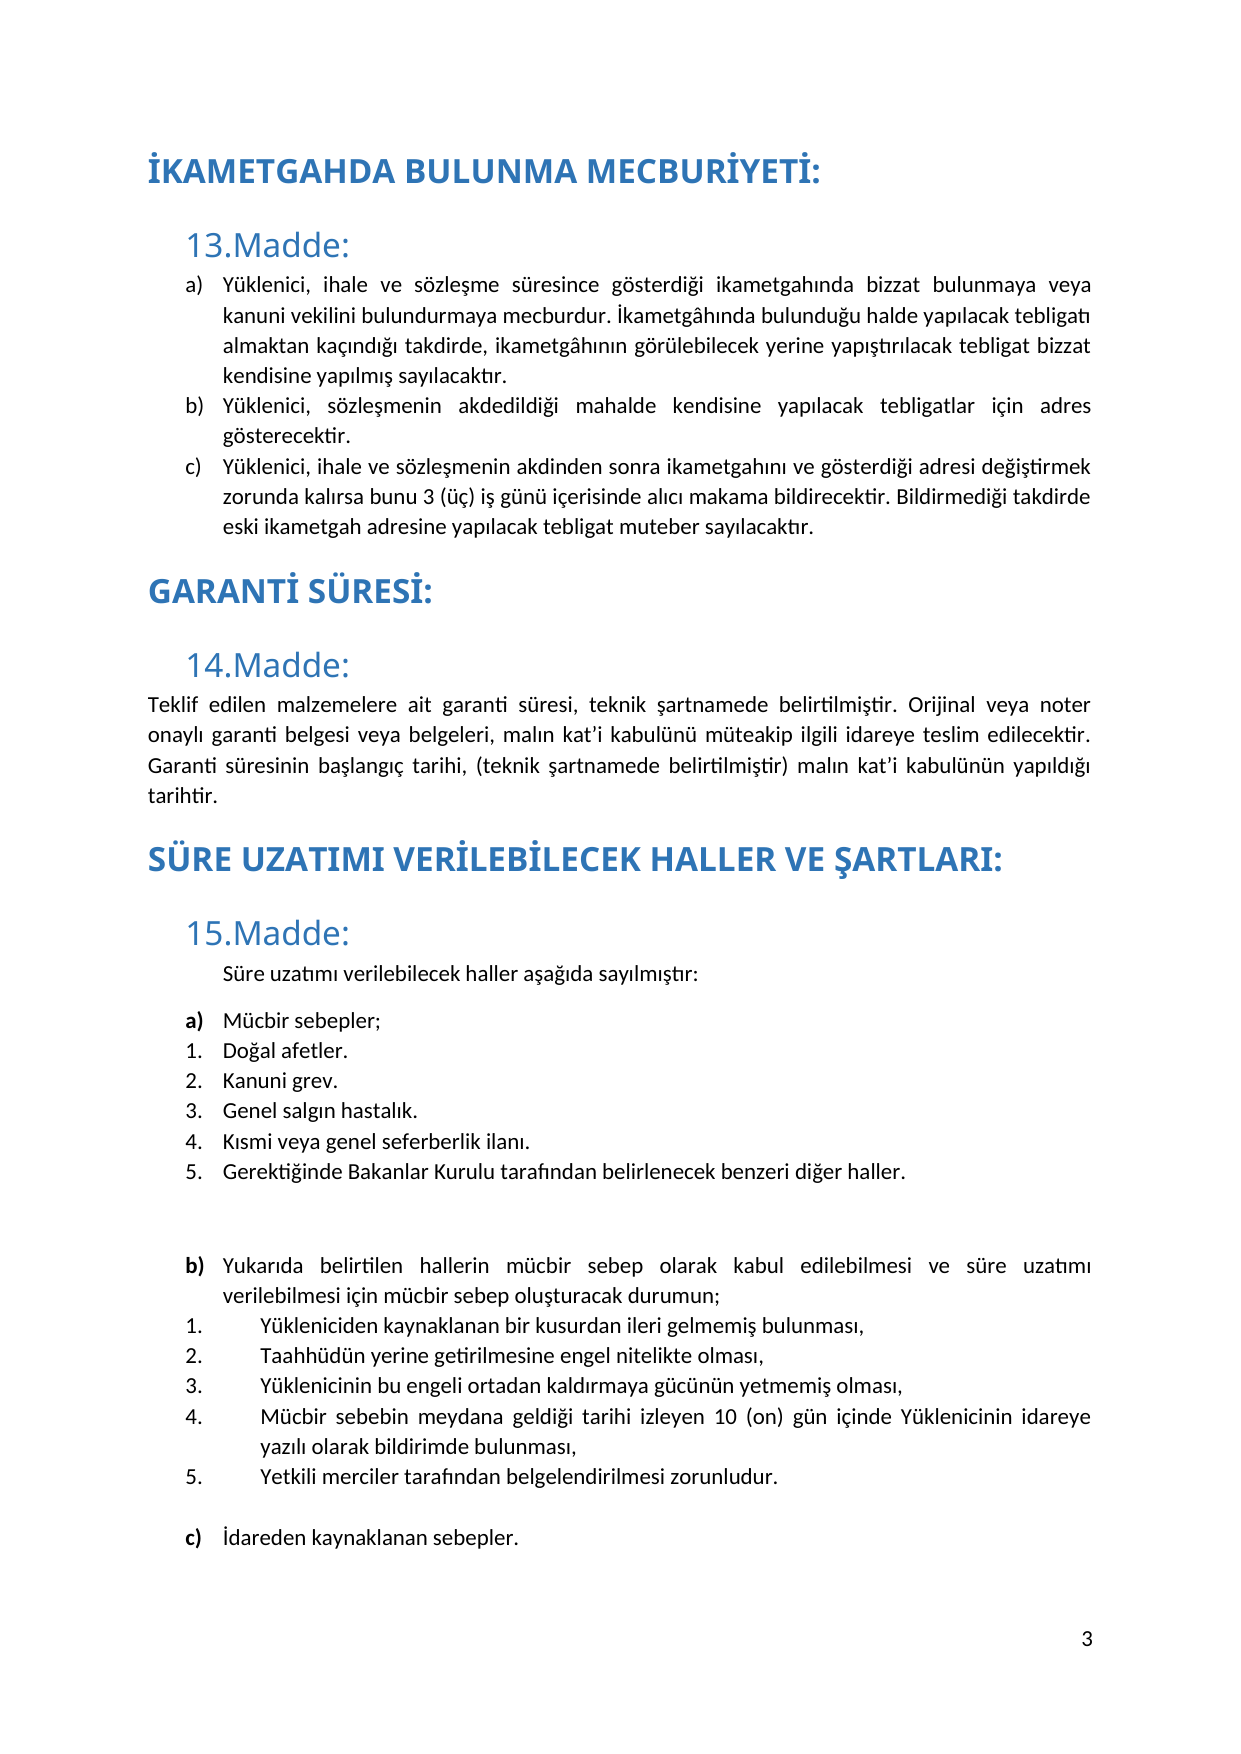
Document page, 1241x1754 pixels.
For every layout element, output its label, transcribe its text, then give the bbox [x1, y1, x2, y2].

subtitle Madde: [183, 910, 1093, 956]
list Gerektiğinde Bakanlar Kurulu tarafından belirlenecek benzeri diğer haller. [185, 1157, 1093, 1185]
list Yukarıda belirtilen hallerin mücbir sebep olarak kabul edilebilmesi ve süre uzatımı verilebilmesi için mücbir sebep oluşturacak durumun; [185, 1251, 1093, 1309]
list Yükleniciden kaynaklanan bir kusurdan ileri gelmemiş bulunması, [185, 1311, 1093, 1339]
subtitle Madde: [183, 222, 1093, 267]
subtitle İKAMETGAHDA BULUNMA MECBURİYETİ: [148, 148, 1093, 193]
list Kanuni grev. [185, 1066, 1093, 1094]
subtitle Madde: [183, 641, 1093, 687]
list Mücbir sebebin meydana geldiği tarihi izleyen 10 (on) gün içinde Yüklenicinin idareye yazılı olarak bildirimde bulunması, [185, 1402, 1093, 1460]
list Genel salgın hastalık. [185, 1097, 1093, 1124]
list Yetkili merciler tarafından belgelendirilmesi zorunludur. [185, 1462, 1093, 1490]
text Teklif edilen malzemelere ait garanti süresi, teknik şartnamede belirtilmiştir. Orijinal veya noter onaylı garanti belgesi veya belgeleri, malın kat’i kabulünü müteakip ilgili idareye teslim edilecektir. Garanti süresinin başlangıç tarihi, (teknik şartnamede belirtilmiştir) malın kat’i kabulünün yapıldığı tarihtir. [148, 690, 1093, 809]
list Mücbir sebepler; [185, 1006, 1093, 1034]
list Doğal afetler. [185, 1036, 1093, 1064]
list Yüklenici, sözleşmenin akdedildiği mahalde kendisine yapılacak tebligatlar için adres gösterecektir. [185, 391, 1093, 449]
list Taahhüdün yerine getirilmesine engel nitelikte olması, [185, 1341, 1093, 1369]
text Süre uzatımı verilebilecek haller aşağıda sayılmıştır: [148, 959, 1093, 987]
list İdareden kaynaklanan sebepler. [185, 1523, 1093, 1551]
list Kısmi veya genel seferberlik ilanı. [185, 1127, 1093, 1155]
subtitle GARANTİ SÜRESİ: [148, 567, 1093, 613]
subtitle SÜRE UZATIMI VERİLEBİLECEK HALLER VE ŞARTLARI: [148, 836, 1093, 882]
list Yüklenici, ihale ve sözleşme süresince gösterdiği ikametgahında bizzat bulunmaya veya kanuni vekilini bulundurmaya mecburdur. İkametgâhında bulunduğu halde yapılacak tebligatı almaktan kaçındığı takdirde, ikametgâhının görülebilecek yerine yapıştırılacak tebligat bizzat kendisine yapılmış sayılacaktır. [185, 271, 1093, 389]
list Yüklenici, ihale ve sözleşmenin akdinden sonra ikametgahını ve gösterdiği adresi değiştirmek zorunda kalırsa bunu 3 (üç) iş günü içerisinde alıcı makama bildirecektir. Bildirmediği takdirde eski ikametgah adresine yapılacak tebligat muteber sayılacaktır. [185, 452, 1093, 540]
list Yüklenicinin bu engeli ortadan kaldırmaya gücünün yetmemiş olması, [185, 1372, 1093, 1399]
